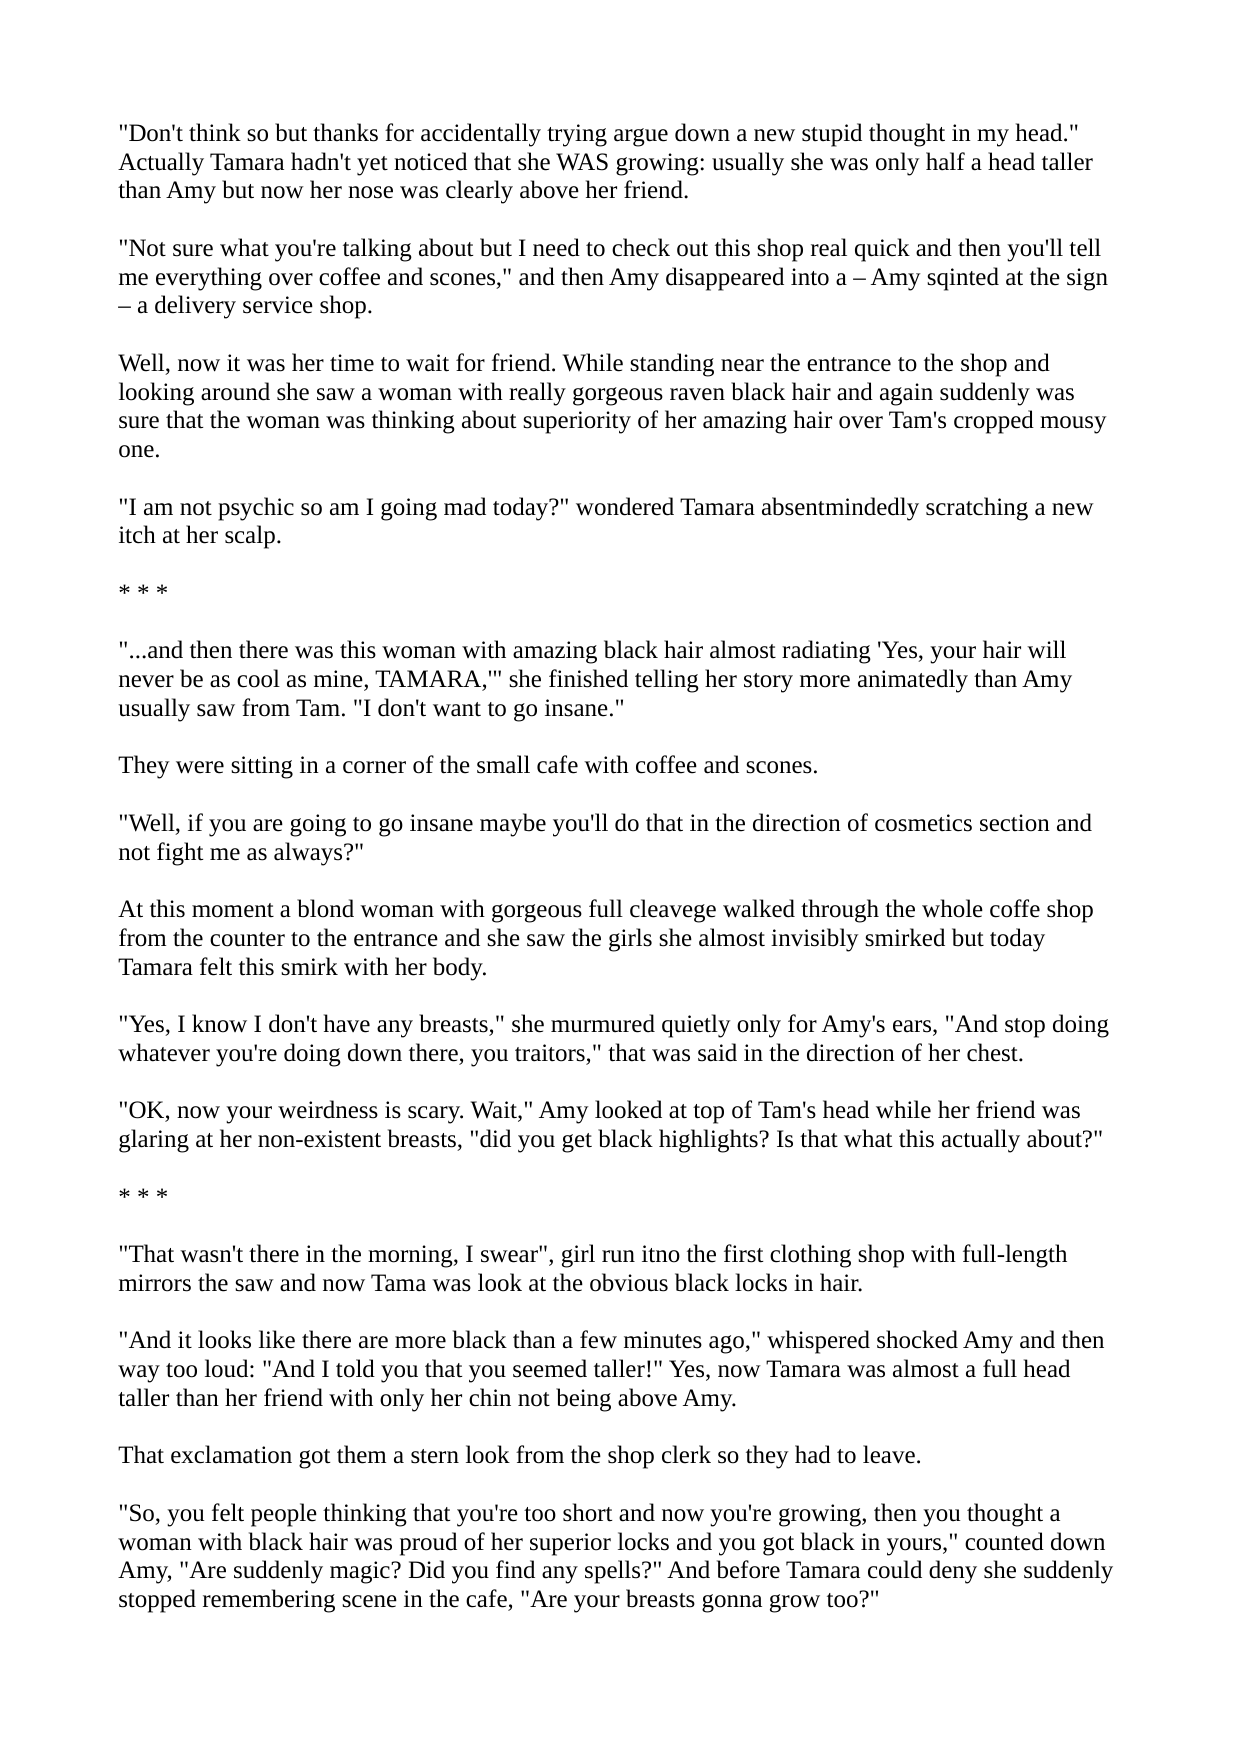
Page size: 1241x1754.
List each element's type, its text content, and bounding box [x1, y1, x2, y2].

text "OK, now your weirdness is scary. Wait," Amy looked at top of Tam's head while her friend was glaring at her non-existent breasts, "did you get black highlights? Is that what this actually about?" [118, 1096, 1122, 1153]
text "Don't think so but thanks for accidentally trying argue down a new stupid thought in my head." Actually Tamara hadn't yet noticed that she WAS growing: usually she was only half a head taller than Amy but now her nose was clearly above her friend. [118, 118, 1122, 204]
text "...and then there was this woman with amazing black hair almost radiating 'Yes, your hair will never be as cool as mine, TAMARA,'" she finished telling her story more animatedly than Amy usually saw from Tam. "I don't want to go insane." [118, 636, 1122, 722]
text At this moment a blond woman with gorgeous full cleavege walked through the whole coffe shop from the counter to the entrance and she saw the girls she almost invisibly smirked but today Tamara felt this smirk with her body. [118, 894, 1122, 981]
text That exclamation got them a stern look from the shop clerk so they had to leave. [118, 1441, 1122, 1469]
text * * * [118, 1182, 1122, 1211]
text "Yes, I know I don't have any breasts," she murmured quietly only for Amy's ears, "And stop doing whatever you're doing down there, you traitors," that was said in the direction of her chest. [118, 1009, 1122, 1067]
text They were sitting in a corner of the small cafe with coffee and scones. [118, 751, 1122, 779]
text Well, now it was her time to wait for friend. While standing near the entrance to the shop and looking around she saw a woman with really gorgeous raven black hair and again suddenly was sure that the woman was thinking about superiority of her amazing hair over Tam's cropped mousy one. [118, 348, 1122, 463]
text "Well, if you are going to go insane maybe you'll do that in the direction of cosmetics section and not fight me as always?" [118, 808, 1122, 866]
text "So, you felt people thinking that you're too short and now you're growing, then you thought a woman with black hair was proud of her superior locks and you got black in yours," counted down Amy, "Are suddenly magic? Did you find any spells?" And before Tamara could deny she suddenly stopped remembering scene in the cafe, "Are your breasts gonna grow too?" [118, 1498, 1122, 1613]
text "And it looks like there are more black than a few minutes ago," whispered shocked Amy and then way too loud: "And I told you that you seemed taller!" Yes, now Tamara was almost a full head taller than her friend with only her chin not being above Amy. [118, 1326, 1122, 1412]
text "Not sure what you're talking about but I need to check out this shop real quick and then you'll tell me everything over coffee and scones," and then Amy disappeared into a – Amy sqinted at the sign – a delivery service shop. [118, 233, 1122, 319]
text * * * [118, 578, 1122, 607]
text "I am not psychic so am I going mad today?" wondered Tamara absentmindedly scratching a new itch at her scalp. [118, 492, 1122, 549]
text "That wasn't there in the morning, I swear", girl run itno the first clothing shop with full-length mirrors the saw and now Tama was look at the obvious black locks in hair. [118, 1239, 1122, 1297]
